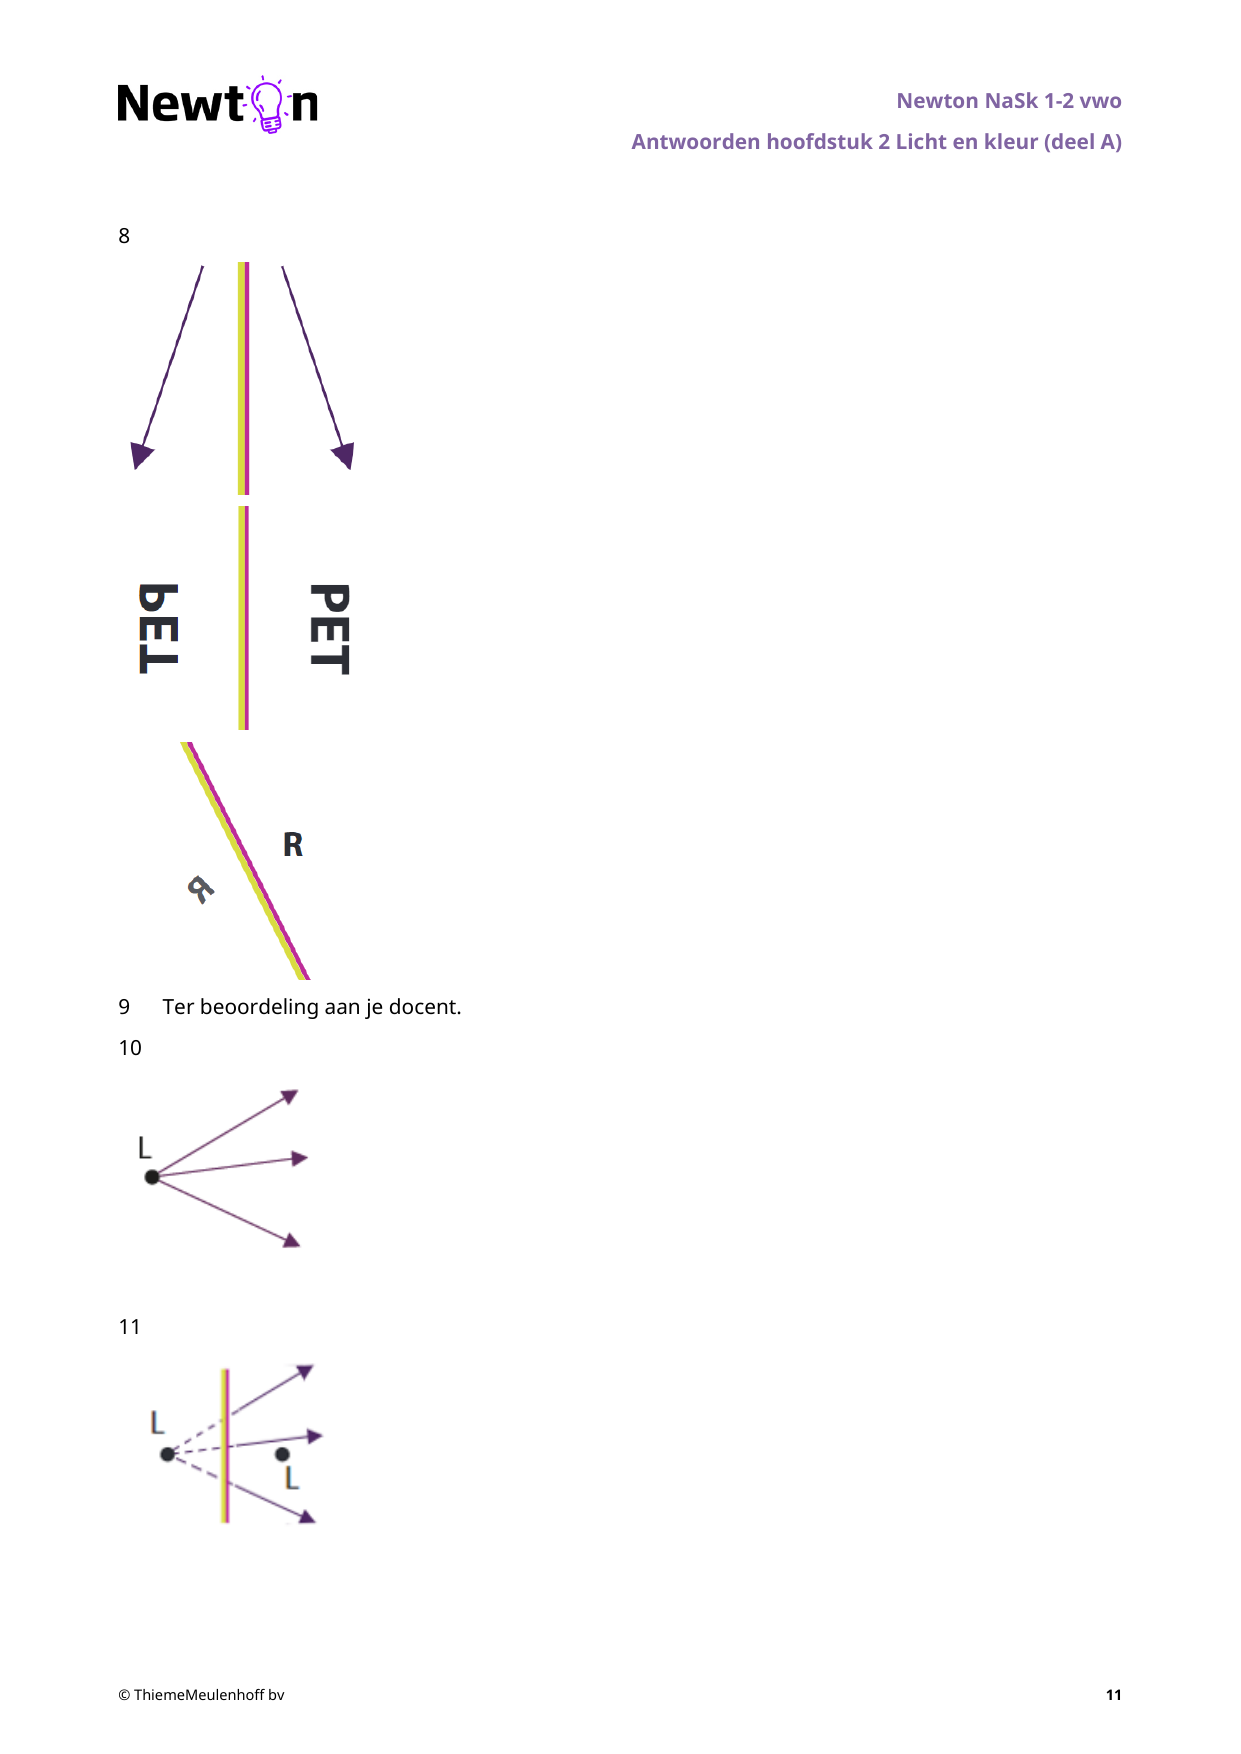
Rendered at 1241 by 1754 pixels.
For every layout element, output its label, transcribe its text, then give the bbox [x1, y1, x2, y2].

picture [118, 1352, 359, 1540]
text 11 [118, 1312, 1122, 1340]
picture [118, 262, 385, 495]
picture [118, 742, 360, 980]
picture [118, 506, 380, 730]
text 10 [118, 1033, 1122, 1062]
text 9 Ter beoordeling aan je docent. [118, 992, 1122, 1021]
picture [118, 75, 318, 134]
text 8 [118, 222, 1122, 250]
picture [118, 1074, 322, 1259]
